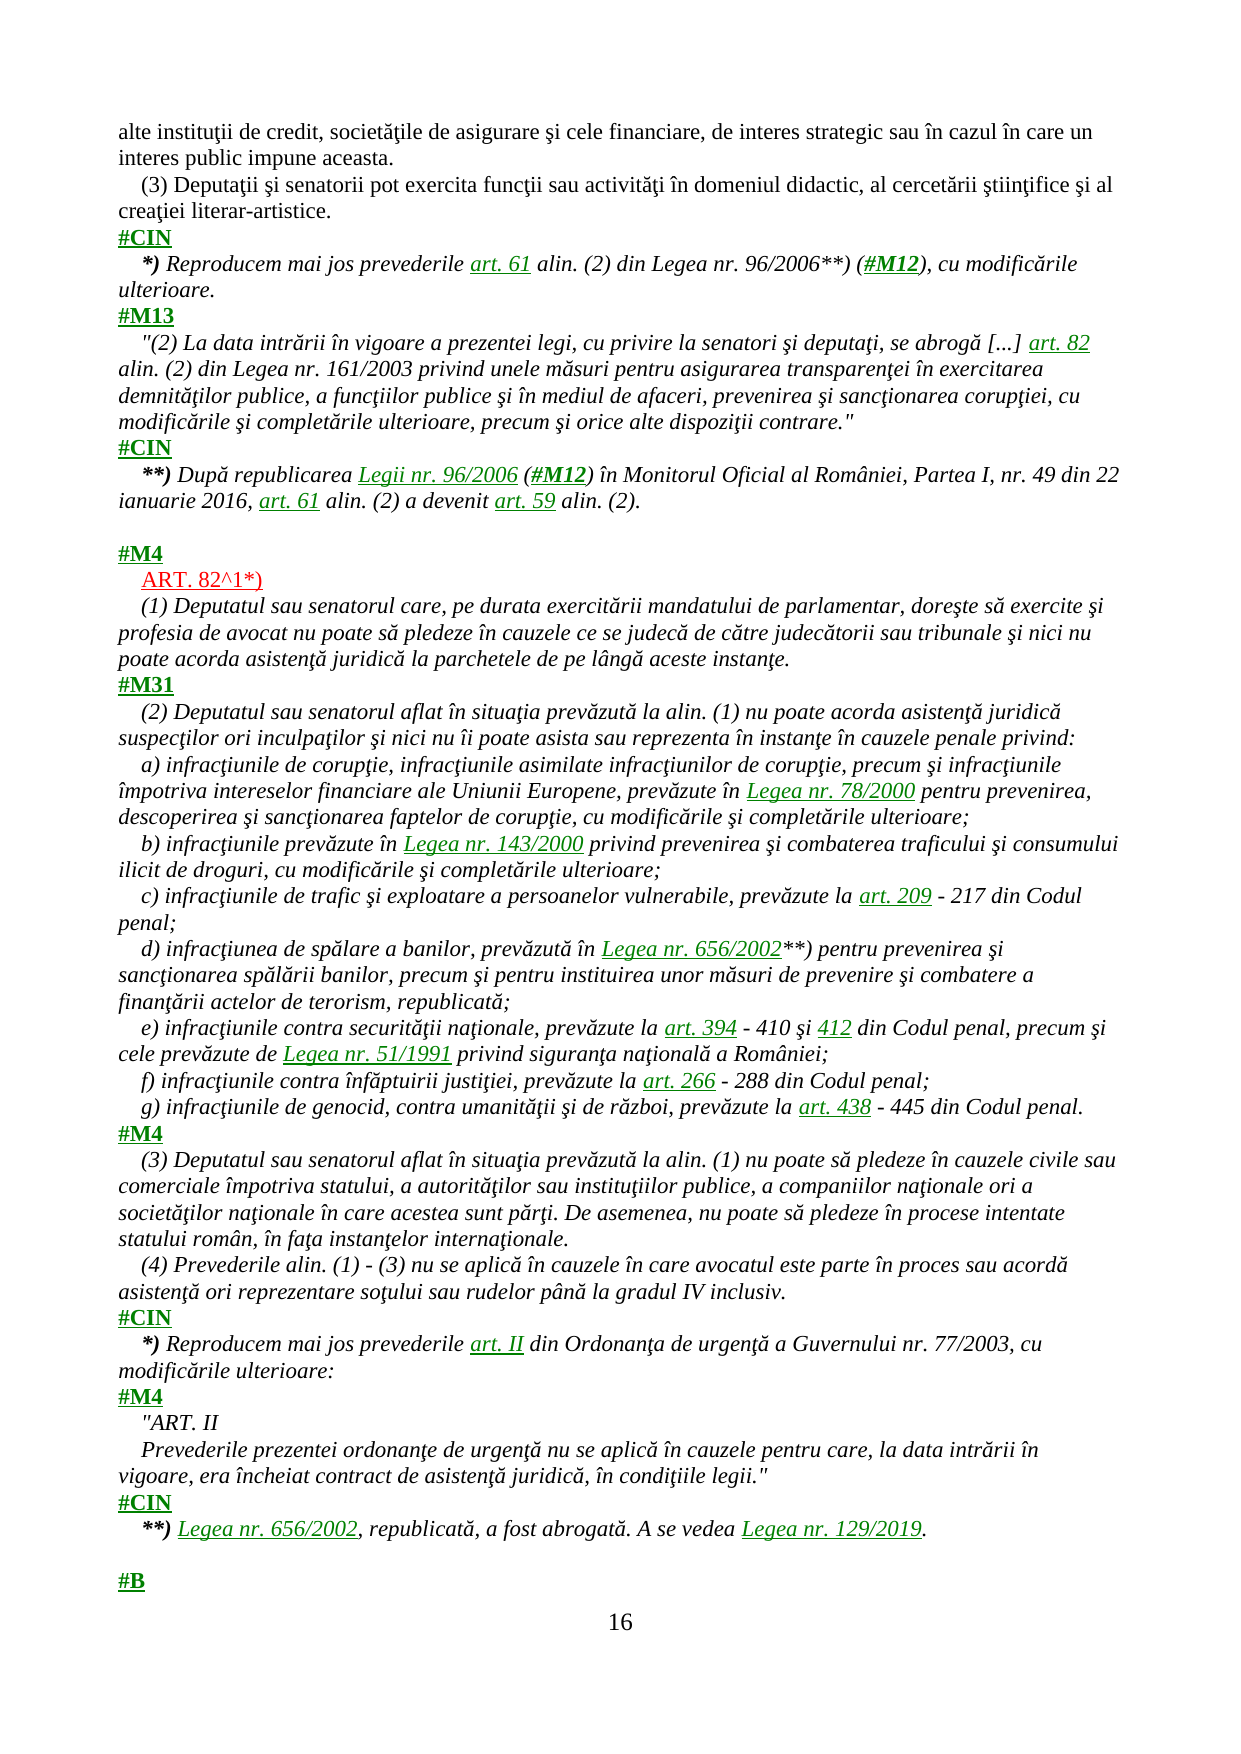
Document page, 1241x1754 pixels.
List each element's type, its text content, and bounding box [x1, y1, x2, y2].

text #CIN [118, 1304, 1122, 1330]
text "(2) La data intrării în vigoare a prezentei legi, cu privire la senatori şi deputaţi, se abrogă [...] art. 82 alin. (2) din Legea nr. 161/2003 privind unele măsuri pentru asigurarea transparenţei în exercitarea demnităţilor publice, a funcţiilor publice şi în mediul de afaceri, prevenirea şi sancţionarea corupţiei, cu modificările şi completările ulterioare, precum şi orice alte dispoziţii contrare." [118, 329, 1122, 434]
text b) infracţiunile prevăzute în Legea nr. 143/2000 privind prevenirea şi combaterea traficului şi consumului ilicit de droguri, cu modificările şi completările ulterioare; [118, 830, 1122, 882]
text Prevederile prezentei ordonanţe de urgenţă nu se aplică în cauzele pentru care, la data intrării în vigoare, era încheiat contract de asistenţă juridică, în condiţiile legii." [118, 1436, 1122, 1488]
text #M31 [118, 672, 1122, 698]
text #B [118, 1568, 1122, 1594]
text a) infracţiunile de corupţie, infracţiunile asimilate infracţiunilor de corupţie, precum şi infracţiunile împotriva intereselor financiare ale Uniunii Europene, prevăzute în Legea nr. 78/2000 pentru prevenirea, descoperirea şi sancţionarea faptelor de corupţie, cu modificările şi completările ulterioare; [118, 751, 1122, 830]
text **) Legea nr. 656/2002, republicată, a fost abrogată. A se vedea Legea nr. 129/2019. [118, 1515, 1122, 1541]
text #CIN [118, 434, 1122, 461]
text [118, 118, 1122, 171]
text e) infracţiunile contra securităţii naţionale, prevăzute la art. 394 - 410 şi 412 din Codul penal, precum şi cele prevăzute de Legea nr. 51/1991 privind siguranţa naţională a României; [118, 1014, 1122, 1067]
text (4) Prevederile alin. (1) - (3) nu se aplică în cauzele în care avocatul este parte în proces sau acordă asistenţă ori reprezentare soţului sau rudelor până la gradul IV inclusiv. [118, 1251, 1122, 1304]
text c) infracţiunile de trafic şi exploatare a persoanelor vulnerabile, prevăzute la art. 209 - 217 din Codul penal; [118, 882, 1122, 935]
text *) Reproducem mai jos prevederile art. II din Ordonanţa de urgenţă a Guvernului nr. 77/2003, cu modificările ulterioare: [118, 1330, 1122, 1383]
text "ART. II [118, 1409, 1122, 1436]
text #M4 [118, 540, 1122, 566]
text #CIN [118, 1488, 1122, 1515]
text #M13 [118, 303, 1122, 329]
text d) infracţiunea de spălare a banilor, prevăzută în Legea nr. 656/2002**) pentru prevenirea şi sancţionarea spălării banilor, precum şi pentru instituirea unor măsuri de prevenire şi combatere a finanţării actelor de terorism, republicată; [118, 935, 1122, 1014]
text ART. 82^1*) [118, 566, 1122, 592]
text #M4 [118, 1383, 1122, 1409]
text (3) Deputaţii şi senatorii pot exercita funcţii sau activităţi în domeniul didactic, al cercetării ştiinţifice şi al creaţiei literar-artistice. [118, 171, 1122, 223]
text (3) Deputatul sau senatorul aflat în situaţia prevăzută la alin. (1) nu poate să pledeze în cauzele civile sau comerciale împotriva statului, a autorităţilor sau instituţiilor publice, a companiilor naţionale ori a societăţilor naţionale în care acestea sunt părţi. De asemenea, nu poate să pledeze în procese intentate statului român, în faţa instanţelor internaţionale. [118, 1146, 1122, 1251]
text g) infracţiunile de genocid, contra umanităţii şi de război, prevăzute la art. 438 - 445 din Codul penal. [118, 1093, 1122, 1119]
text f) infracţiunile contra înfăptuirii justiţiei, prevăzute la art. 266 - 288 din Codul penal; [118, 1067, 1122, 1093]
text #M4 [118, 1119, 1122, 1146]
text (1) Deputatul sau senatorul care, pe durata exercitării mandatului de parlamentar, doreşte să exercite şi profesia de avocat nu poate să pledeze în cauzele ce se judecă de către judecătorii sau tribunale şi nici nu poate acorda asistenţă juridică la parchetele de pe lângă aceste instanţe. [118, 592, 1122, 672]
text **) După republicarea Legii nr. 96/2006 (#M12) în Monitorul Oficial al României, Partea I, nr. 49 din 22 ianuarie 2016, art. 61 alin. (2) a devenit art. 59 alin. (2). [118, 461, 1122, 513]
text (2) Deputatul sau senatorul aflat în situaţia prevăzută la alin. (1) nu poate acorda asistenţă juridică suspecţilor ori inculpaţilor şi nici nu îi poate asista sau reprezenta în instanţe în cauzele penale privind: [118, 698, 1122, 751]
text #CIN [118, 223, 1122, 250]
text *) Reproducem mai jos prevederile art. 61 alin. (2) din Legea nr. 96/2006**) (#M12), cu modificările ulterioare. [118, 250, 1122, 303]
